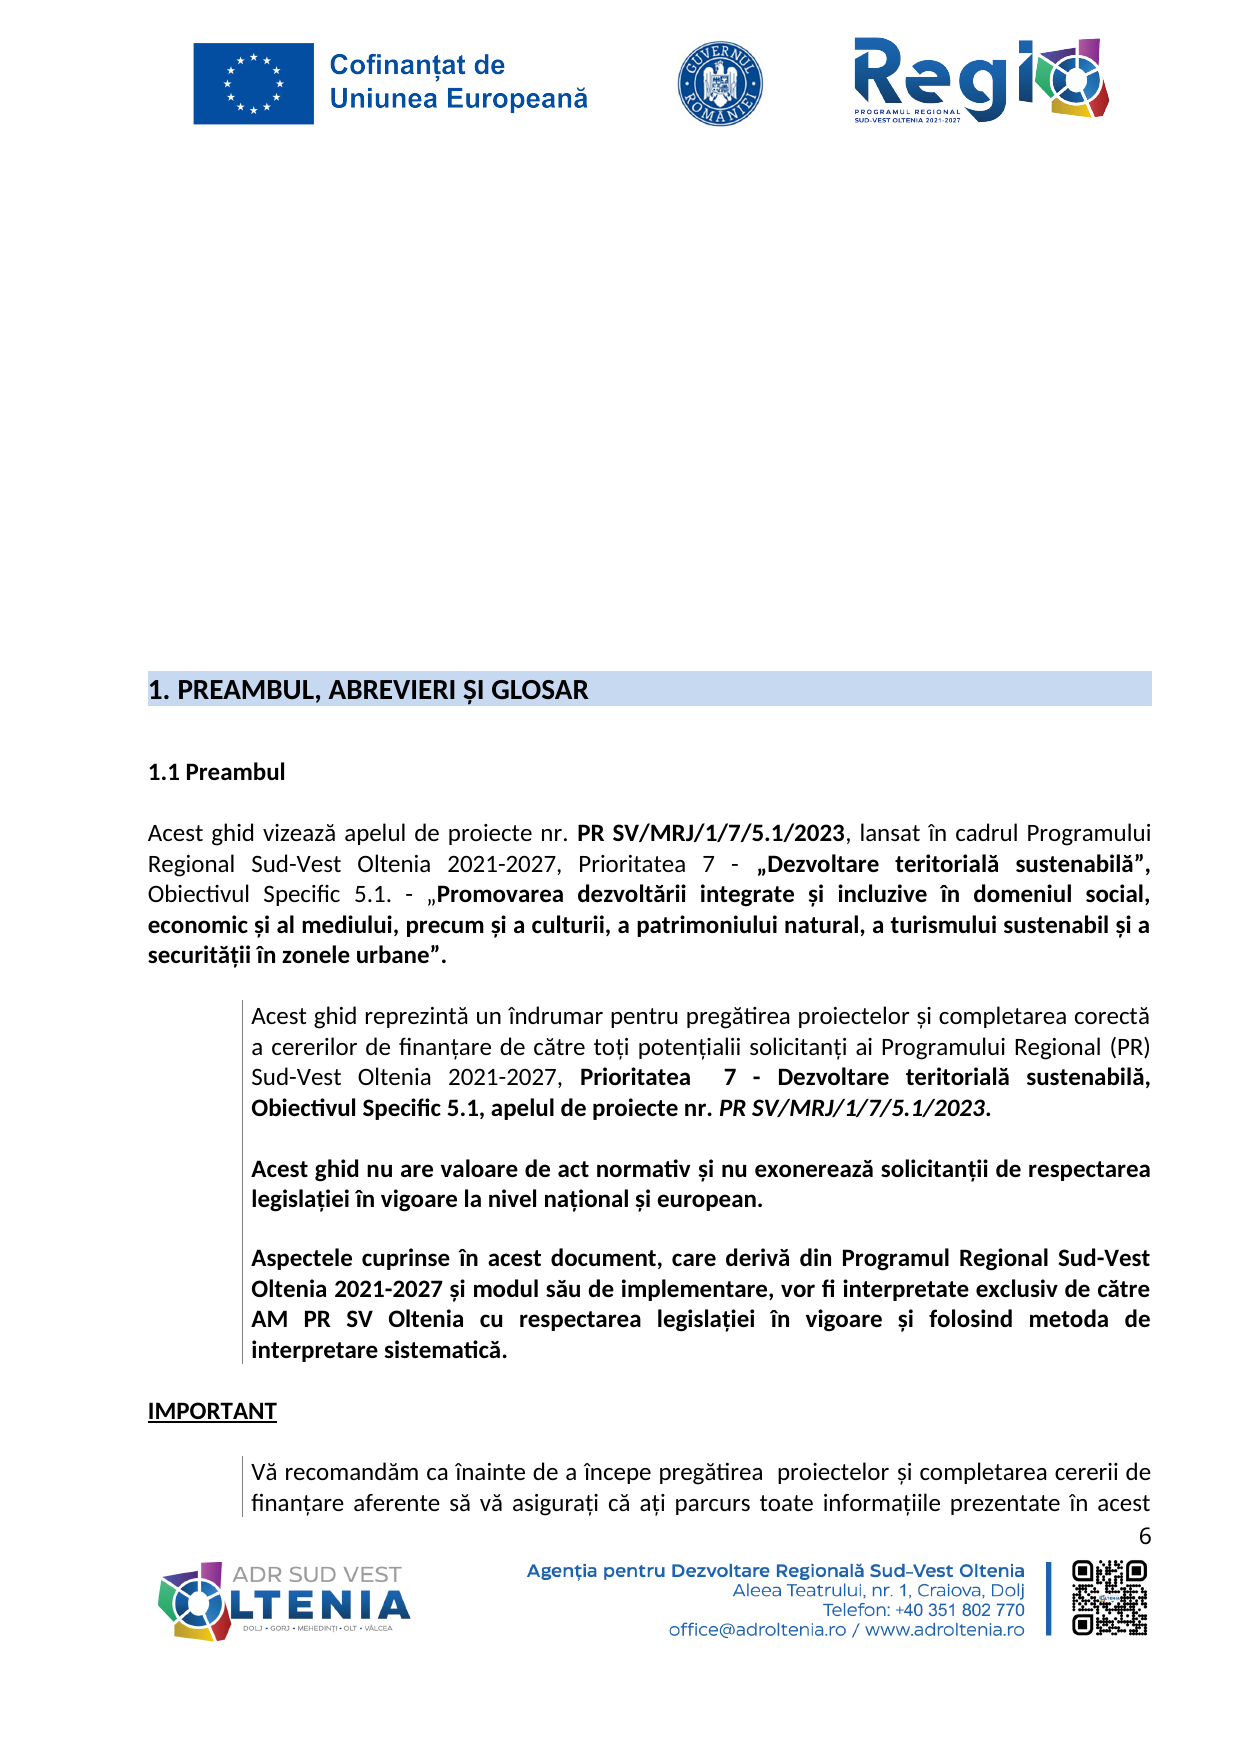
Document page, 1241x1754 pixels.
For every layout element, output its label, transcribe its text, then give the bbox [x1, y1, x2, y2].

picture [674, 39, 768, 128]
text Acest ghid nu are valoare de act normativ şi nu exonerează solicitanţii de respectarea legislaţiei în vigoare la nivel naţional şi european. [243, 1153, 1152, 1214]
picture [188, 38, 590, 128]
text Acest ghid reprezintă un îndrumar pentru pregătirea proiectelor şi completarea corectă a cererilor de finanţare de către toți potențialii solicitanţi ai Programului Regional (PR) Sud-Vest Oltenia 2021-2027, Prioritatea 7 - Dezvoltare teritorială sustenabilă, Obiectivul Specific 5.1, apelul de proiecte nr. PR SV/MRJ/1/7/5.1/2023. [243, 1000, 1152, 1122]
text IMPORTANT [148, 1395, 1152, 1426]
text Aspectele cuprinse în acest document, care derivă din Programul Regional Sud-Vest Oltenia 2021-2027 și modul său de implementare, vor fi interpretate exclusiv de către AM PR SV Oltenia cu respectarea legislației în vigoare și folosind metoda de interpretare sistematică. [243, 1242, 1152, 1364]
picture [852, 36, 1111, 126]
subtitle PREAMBUL, ABREVIERI ȘI GLOSAR [148, 671, 1152, 706]
picture [148, 1551, 1152, 1648]
subtitle 1.1 Preambul [148, 756, 1152, 787]
text Acest ghid vizează apelul de proiecte nr. PR SV/MRJ/1/7/5.1/2023, lansat în cadrul Programului Regional Sud-Vest Oltenia 2021-2027, Prioritatea 7 - „Dezvoltare teritorială sustenabilă”, Obiectivul Specific 5.1. - „Promovarea dezvoltării integrate și incluzive în domeniul social, economic și al mediului, precum și a culturii, a patrimoniului natural, a turismului sustenabil și a securității în zonele urbane”. [148, 817, 1152, 970]
